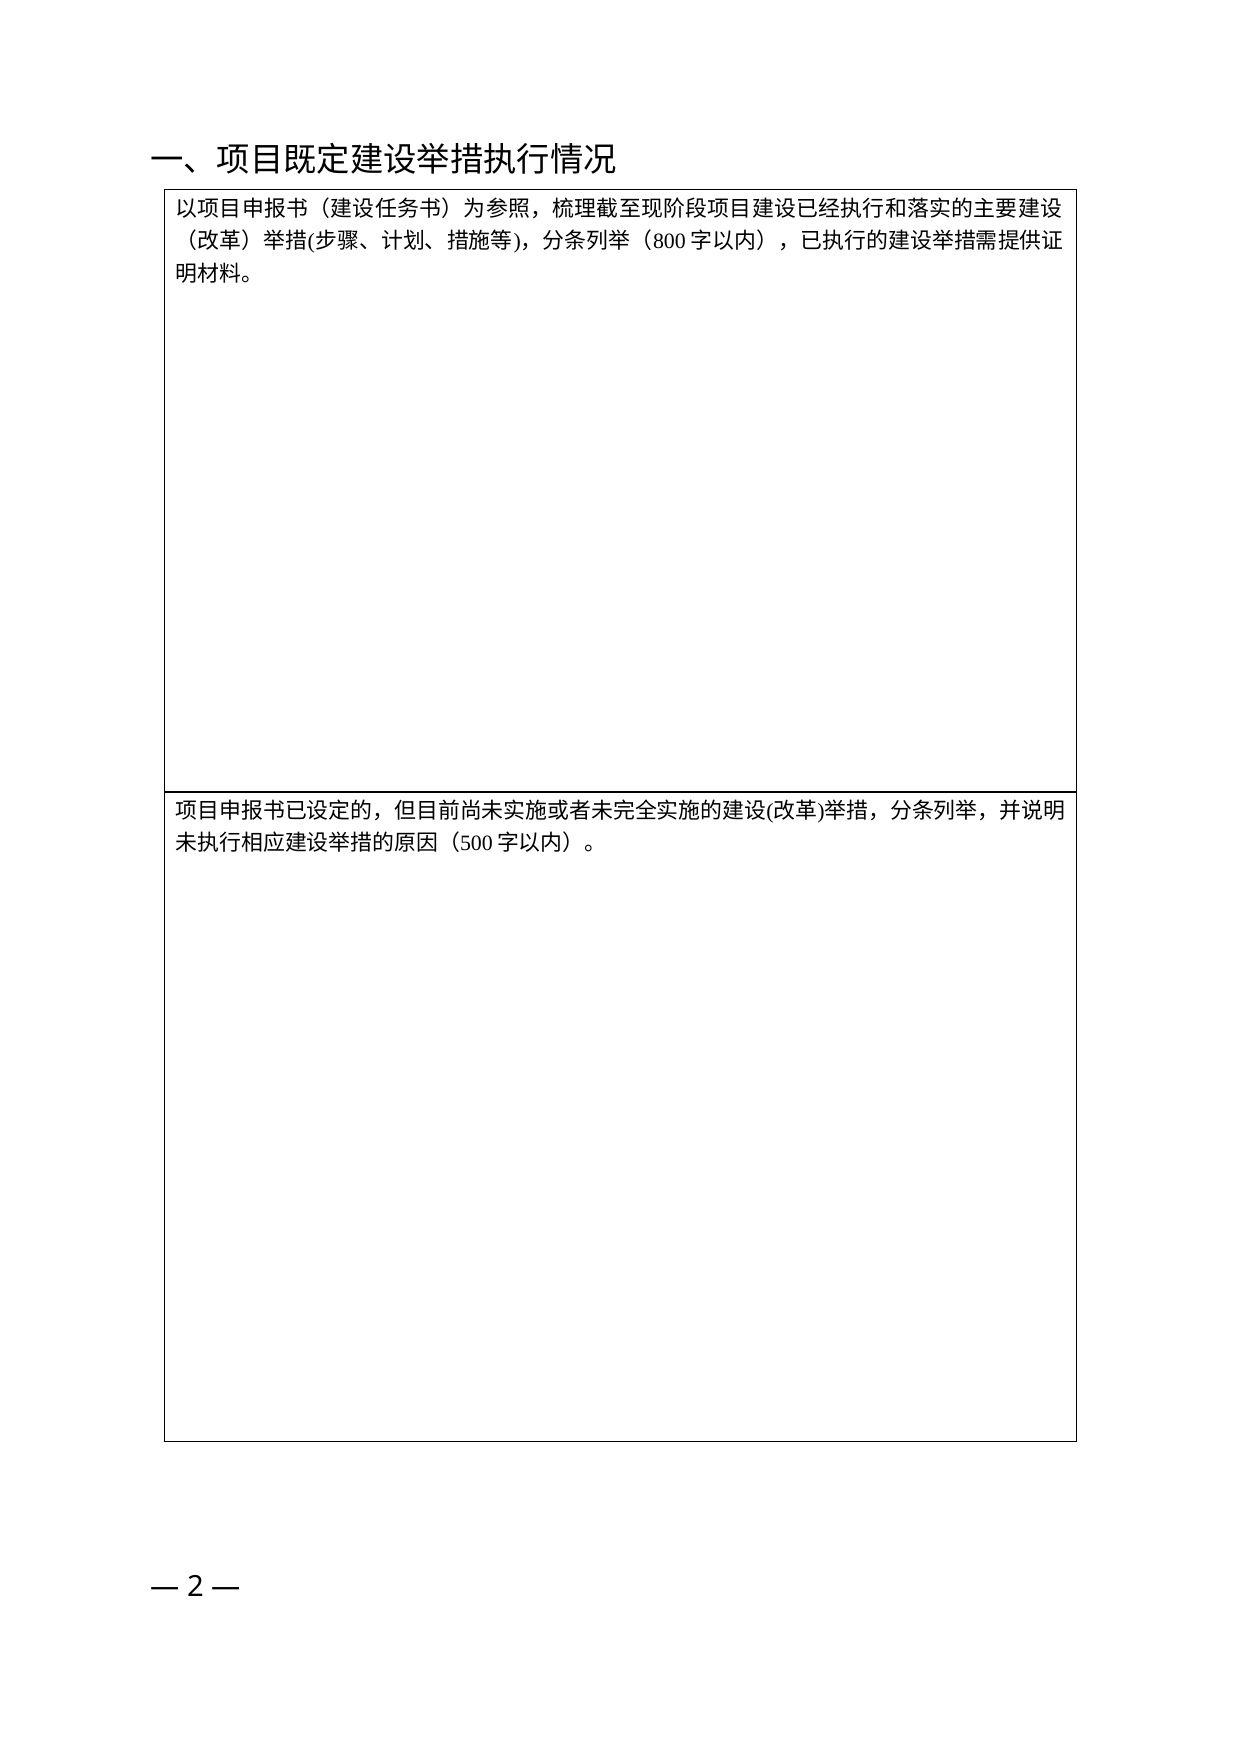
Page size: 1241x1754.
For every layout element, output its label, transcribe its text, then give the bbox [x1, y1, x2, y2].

table_header 以项目申报书（建设任务书）为参照，梳理截至现阶段项目建设已经执行和落实的主要建设（改革）举措(步骤、计划、措施等)，分条列举（800字以内），已执行的建设举措需提供证明材料。 [165, 190, 1076, 791]
text 一、项目既定建设举措执行情况 [150, 124, 1090, 189]
table_cell 项目申报书已设定的，但目前尚未实施或者未完全实施的建设(改革)举措，分条列举，并说明未执行相应建设举措的原因（500字以内）。 [165, 793, 1076, 1441]
